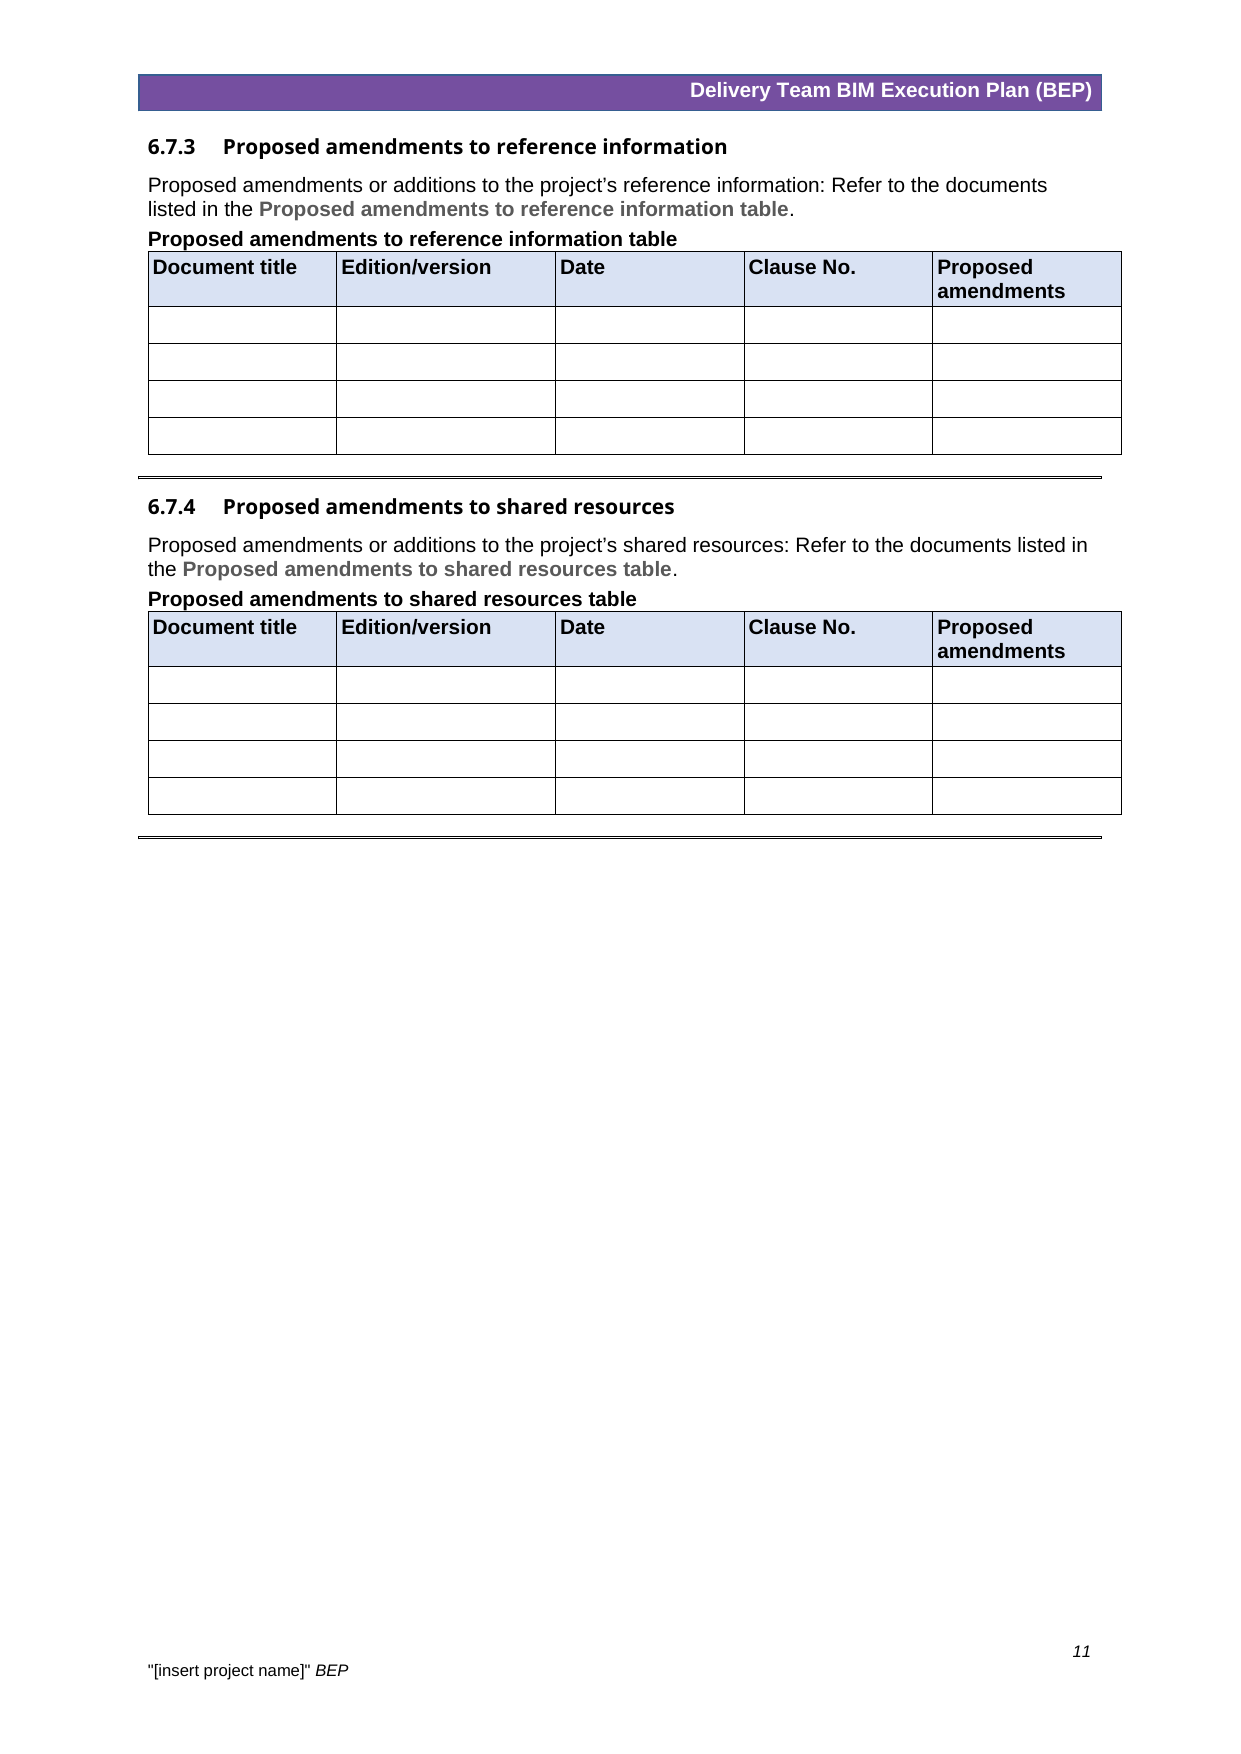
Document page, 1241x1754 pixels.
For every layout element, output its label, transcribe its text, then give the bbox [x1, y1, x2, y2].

table_cell [337, 741, 555, 777]
table_header Proposed amendments [933, 612, 1121, 666]
table_cell [337, 418, 555, 454]
table_cell [337, 307, 555, 343]
table_cell [556, 344, 744, 380]
table_cell [933, 741, 1121, 777]
table_cell [933, 344, 1121, 380]
table_cell [337, 381, 555, 417]
table_cell [556, 741, 744, 777]
subtitle Proposed amendments to reference information [148, 132, 1092, 161]
text Proposed amendments or additions to the project’s shared resources: Refer to the documents listed in the Proposed amendments to shared resources table. [148, 533, 1092, 581]
table_cell [745, 667, 932, 703]
table_cell [337, 704, 555, 740]
table_cell [556, 778, 744, 814]
title Proposed amendments to reference information table [148, 227, 1092, 251]
table_cell [556, 307, 744, 343]
table_cell [745, 418, 932, 454]
table_header Document title [149, 612, 336, 666]
table_cell [745, 778, 932, 814]
table_cell [149, 778, 336, 814]
table_cell [337, 667, 555, 703]
table_cell [149, 344, 336, 380]
table_cell [745, 741, 932, 777]
table_cell [933, 418, 1121, 454]
table_cell [745, 704, 932, 740]
table_header Document title [149, 252, 336, 306]
table_cell [933, 704, 1121, 740]
table_cell [556, 704, 744, 740]
table_header Date [556, 612, 744, 666]
table_cell [745, 307, 932, 343]
table_cell [149, 381, 336, 417]
table_cell [933, 667, 1121, 703]
table_cell [745, 381, 932, 417]
table_cell [933, 381, 1121, 417]
table_header Clause No. [745, 612, 932, 666]
table_cell [933, 307, 1121, 343]
table_cell [337, 344, 555, 380]
title Proposed amendments to shared resources table [148, 587, 1092, 611]
table_cell [149, 307, 336, 343]
text Proposed amendments or additions to the project’s reference information: Refer to the documents listed in the Proposed amendments to reference information table. [148, 173, 1092, 221]
table_cell [556, 381, 744, 417]
table_cell [149, 418, 336, 454]
table_cell [933, 778, 1121, 814]
table_header Edition/version [337, 612, 555, 666]
table_cell [149, 741, 336, 777]
table_cell [149, 704, 336, 740]
table_header Date [556, 252, 744, 306]
table_header Edition/version [337, 252, 555, 306]
table_cell [149, 667, 336, 703]
table_cell [556, 418, 744, 454]
table_header Proposed amendments [933, 252, 1121, 306]
table_cell [337, 778, 555, 814]
table_cell [556, 667, 744, 703]
table_cell [745, 344, 932, 380]
table_header Clause No. [745, 252, 932, 306]
subtitle Proposed amendments to shared resources [148, 492, 1092, 520]
